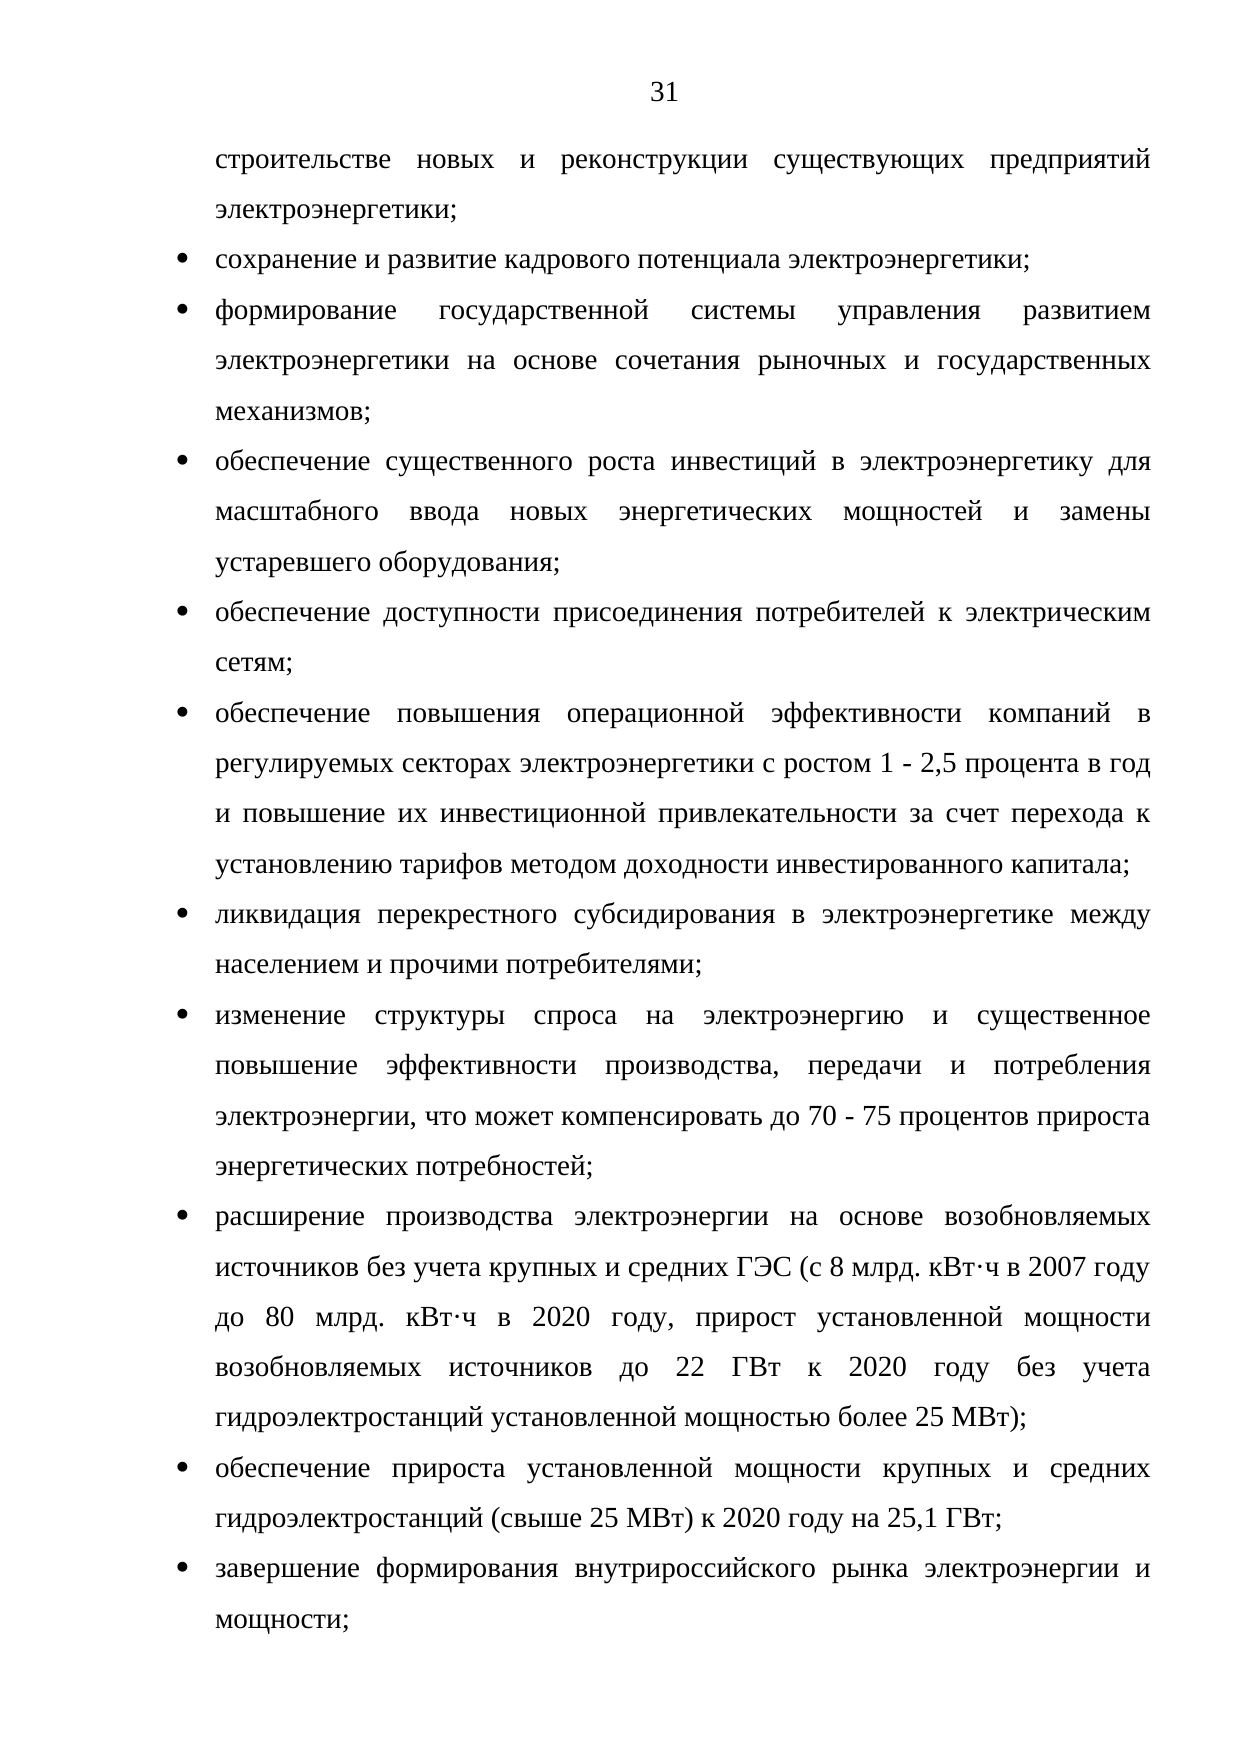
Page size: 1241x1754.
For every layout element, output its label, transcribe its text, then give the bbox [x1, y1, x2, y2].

list завершение формирования внутрироссийского рынка электроэнергии и мощности; [177, 1551, 1152, 1634]
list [177, 141, 1152, 225]
list обеспечение существенного роста инвестиций в электроэнергетику для масштабного ввода новых энергетических мощностей и замены устаревшего оборудования; [177, 443, 1152, 577]
list расширение производства электроэнергии на основе возобновляемых источников без учета крупных и средних ГЭС (с 8 млрд. кВт·ч в 2007 году до 80 млрд. кВт·ч в 2020 году, прирост установленной мощности возобновляемых источников до 22 ГВт к 2020 году без учета гидроэлектростанций установленной мощностью более 25 МВт); [177, 1198, 1152, 1433]
list обеспечение доступности присоединения потребителей к электрическим сетям; [177, 594, 1152, 678]
list обеспечение повышения операционной эффективности компаний в регулируемых секторах электроэнергетики с ростом 1 - 2,5 процента в год и повышение их инвестиционной привлекательности за счет перехода к установлению тарифов методом доходности инвестированного капитала; [177, 695, 1152, 879]
list сохранение и развитие кадрового потенциала электроэнергетики; [177, 242, 1152, 275]
list обеспечение прироста установленной мощности крупных и средних гидроэлектростанций (свыше 25 МВт) к 2020 году на 25,1 ГВт; [177, 1450, 1152, 1534]
list ликвидация перекрестного субсидирования в электроэнергетике между населением и прочими потребителями; [177, 896, 1152, 980]
list изменение структуры спроса на электроэнергию и существенное повышение эффективности производства, передачи и потребления электроэнергии, что может компенсировать до 70 - 75 процентов прироста энергетических потребностей; [177, 997, 1152, 1181]
list формирование государственной системы управления развитием электроэнергетики на основе сочетания рыночных и государственных механизмов; [177, 292, 1152, 426]
